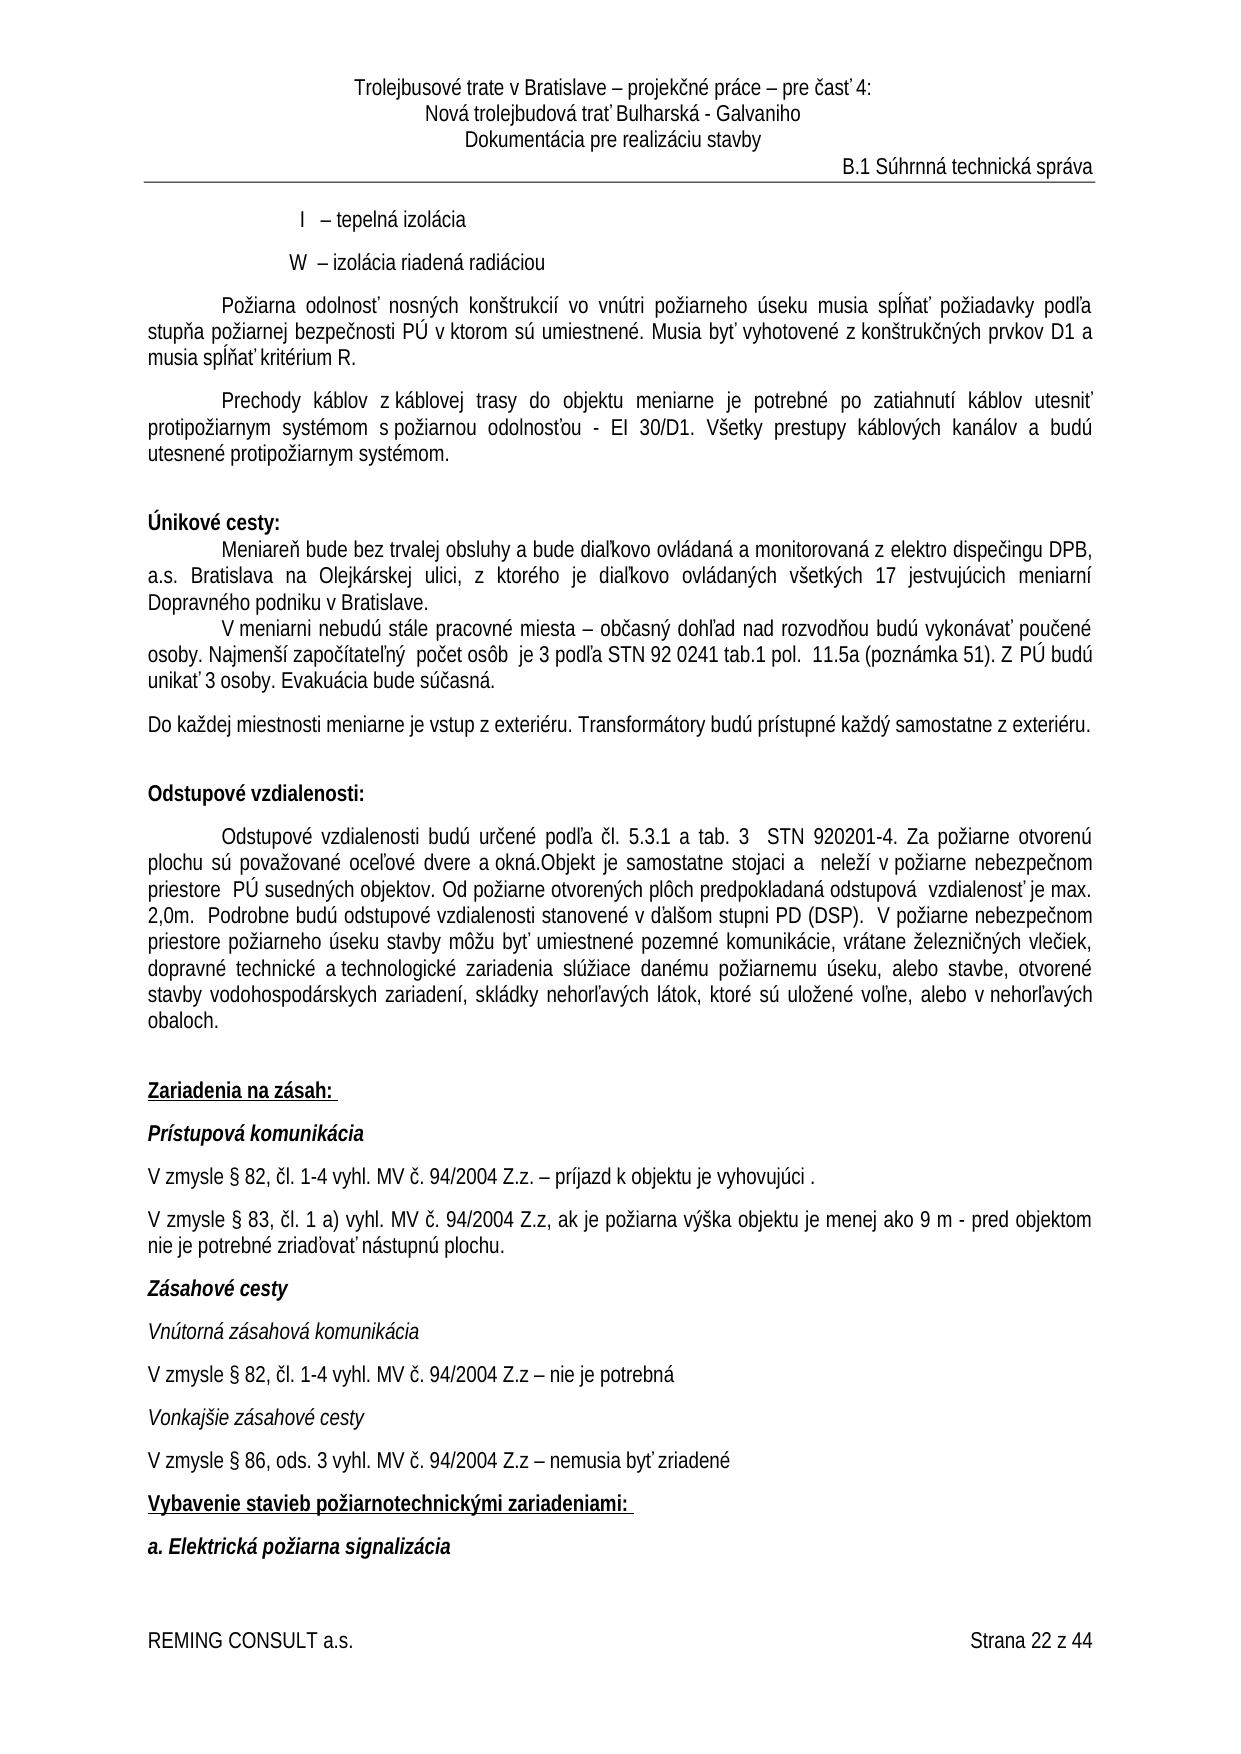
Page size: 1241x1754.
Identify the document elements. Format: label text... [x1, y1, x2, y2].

text Vonkajšie zásahové cesty [148, 1404, 1093, 1431]
text V zmysle § 82, čl. 1-4 vyhl. MV č. 94/2004 Z.z – nie je potrebná [148, 1361, 1093, 1388]
text V zmysle § 83, čl. 1 a) vyhl. MV č. 94/2004 Z.z, ak je požiarna výška objektu je menej ako 9 m - pred objektom nie je potrebné zriaďovať nástupnú plochu. [148, 1206, 1093, 1258]
text a. Elektrická požiarna signalizácia [148, 1533, 1093, 1560]
text Odstupové vzdialenosti: [148, 780, 1093, 806]
text Únikové cesty: [148, 509, 1093, 536]
text V zmysle § 82, čl. 1-4 vyhl. MV č. 94/2004 Z.z. – príjazd k objektu je vyhovujúci . [148, 1163, 1093, 1189]
text V meniarni nebudú stále pracovné miesta – občasný dohľad nad rozvodňou budú vykonávať poučené osoby. Najmenší započítateľný počet osôb je 3 podľa STN 92 0241 tab.1 pol. 11.5a (poznámka 51). Z PÚ budú unikať 3 osoby. Evakuácia bude súčasná. [148, 615, 1093, 694]
text Zariadenia na zásah: [148, 1077, 1093, 1103]
text Požiarna odolnosť nosných konštrukcií vo vnútri požiarneho úseku musia spĺňať požiadavky podľa stupňa požiarnej bezpečnosti PÚ v ktorom sú umiestnené. Musia byť vyhotovené z konštrukčných prvkov D1 a musia spĺňať kritérium R. [148, 292, 1093, 371]
text V zmysle § 86, ods. 3 vyhl. MV č. 94/2004 Z.z – nemusia byť zriadené [148, 1447, 1093, 1474]
text Prechody káblov z káblovej trasy do objektu meniarne je potrebné po zatiahnutí káblov utesniť protipožiarnym systémom s požiarnou odolnosťou - EI 30/D1. Všetky prestupy káblových kanálov a budú utesnené protipožiarnym systémom. [148, 387, 1093, 466]
text Zásahové cesty [148, 1275, 1093, 1302]
text Vybavenie stavieb požiarnotechnickými zariadeniami: [148, 1490, 1093, 1517]
text I – tepelná izolácia [148, 206, 1093, 232]
text W – izolácia riadená radiáciou [148, 248, 1093, 275]
text Odstupové vzdialenosti budú určené podľa čl. 5.3.1 a tab. 3 STN 920201-4. Za požiarne otvorenú plochu sú považované oceľové dvere a okná.Objekt je samostatne stojaci a neleží v požiarne nebezpečnom priestore PÚ susedných objektov. Od požiarne otvorených plôch predpokladaná odstupová vzdialenosť je max. 2,0m. Podrobne budú odstupové vzdialenosti stanovené v ďalšom stupni PD (DSP). V požiarne nebezpečnom priestore požiarneho úseku stavby môžu byť umiestnené pozemné komunikácie, vrátane železničných vlečiek, dopravné technické a technologické zariadenia slúžiace danému požiarnemu úseku, alebo stavbe, otvorené stavby vodohospodárskych zariadení, skládky nehorľavých látok, ktoré sú uložené voľne, alebo v nehorľavých obaloch. [148, 823, 1093, 1034]
text Vnútorná zásahová komunikácia [148, 1318, 1093, 1344]
text Meniareň bude bez trvalej obsluhy a bude diaľkovo ovládaná a monitorovaná z elektro dispečingu DPB, a.s. Bratislava na Olejkárskej ulici, z ktorého je diaľkovo ovládaných všetkých 17 jestvujúcich meniarní Dopravného podniku v Bratislave. [148, 536, 1093, 615]
text Prístupová komunikácia [148, 1120, 1093, 1146]
text Do každej miestnosti meniarne je vstup z exteriéru. Transformátory budú prístupné každý samostatne z exteriéru. [148, 711, 1093, 737]
